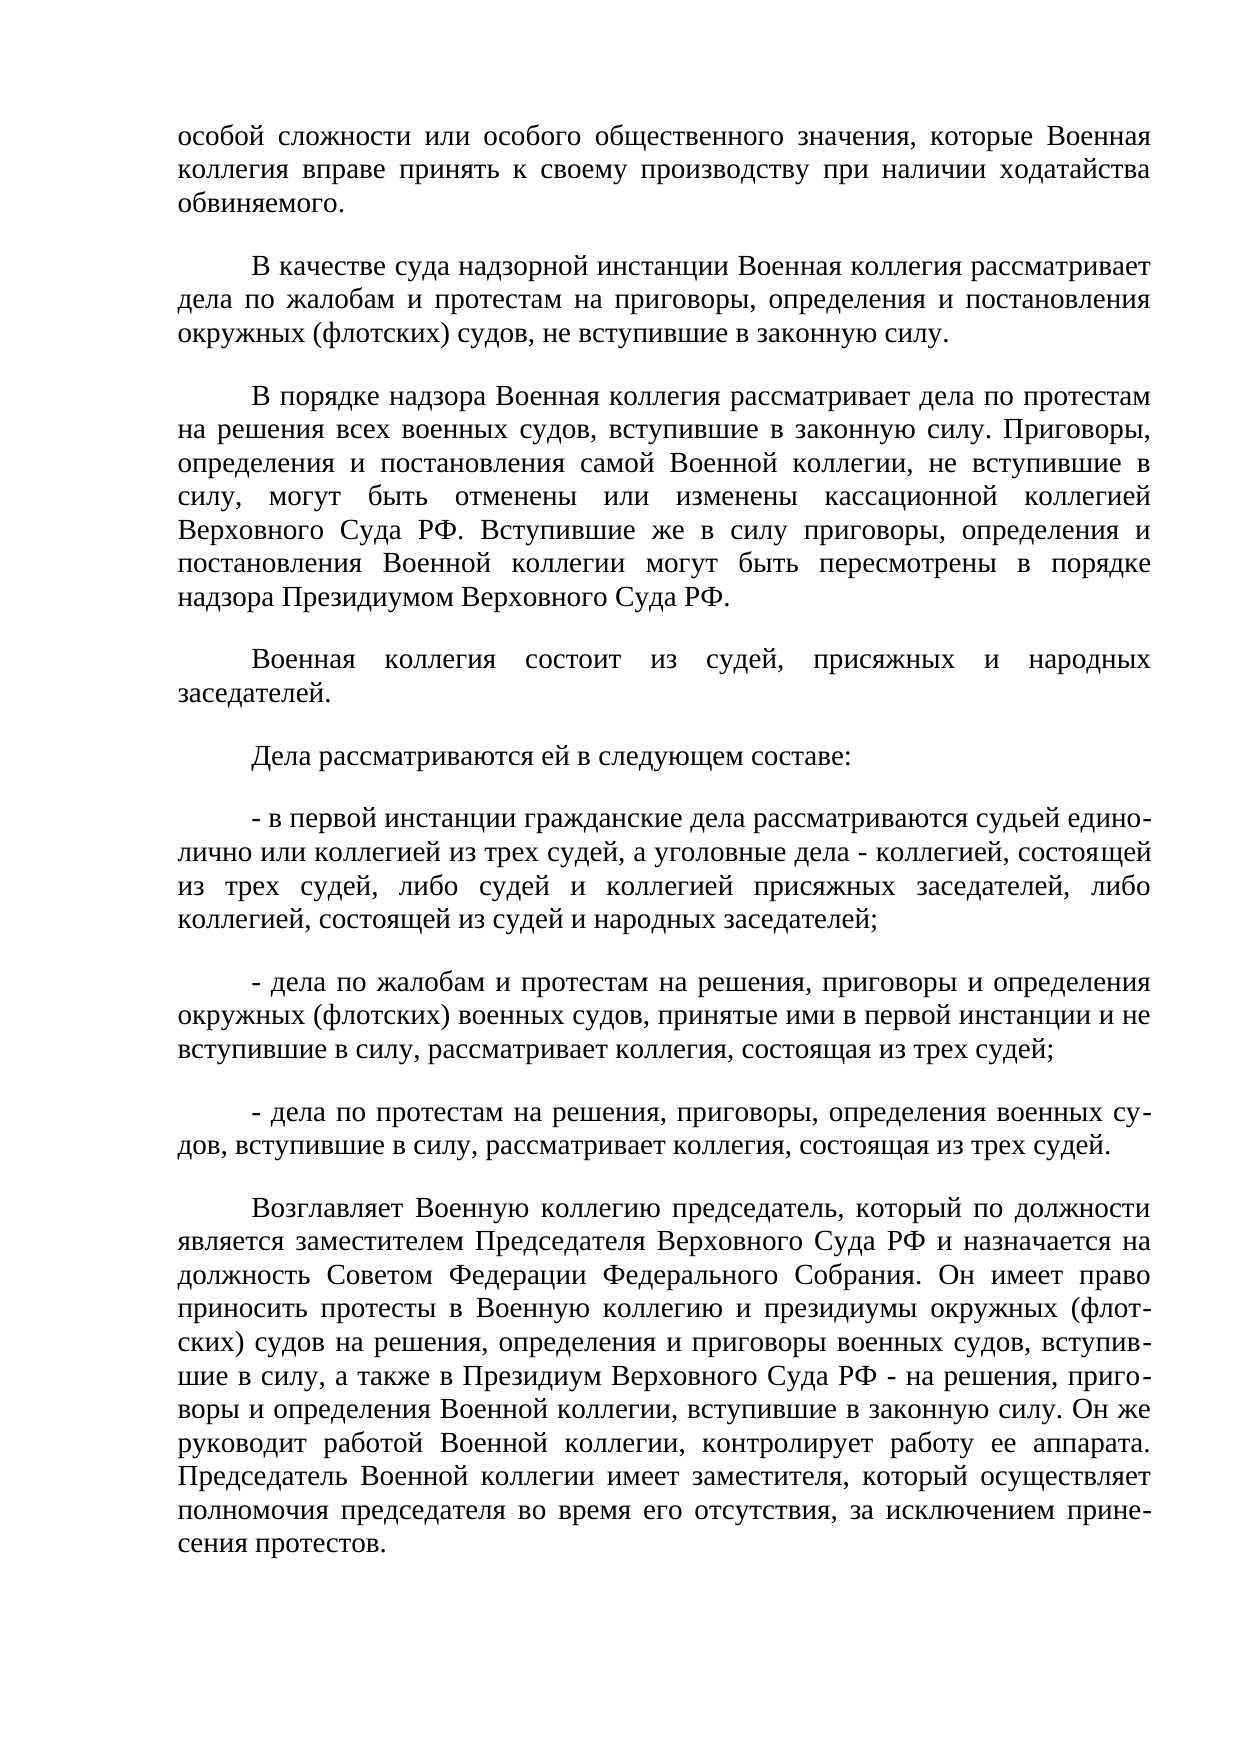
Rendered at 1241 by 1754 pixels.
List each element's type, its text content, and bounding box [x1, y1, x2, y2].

text - дела по жалобам и протестам на решения, приговоры и определения окружных (флотских) военных судов, принятые ими в первой инстанции и не вступившие в силу, рассматривает коллегия, состоящая из трех судей; [177, 964, 1152, 1064]
text - в первой инстанции гражданские дела рассматриваются судьей единолично или коллегией из трех судей, а уголовные дела - коллегией, состоящей из трех судей, либо судей и коллегией присяжных заседателей, либо коллегией, состоящей из судей и народных заседателей; [177, 801, 1152, 935]
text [177, 118, 1152, 219]
text Дела рассматриваются ей в следующем составе: [177, 738, 1152, 771]
text В порядке надзора Военная коллегия рассматривает дела по протестам на решения всех военных судов, вступившие в законную силу. Приговоры, определения и постановления самой Военной коллегии, не вступившие в силу, могут быть отменены или изменены кассационной коллегией Верховного Суда РФ. Вступившие же в силу приговоры, определения и постановления Военной коллегии могут быть пересмотрены в порядке надзора Президиумом Верховного Суда РФ. [177, 378, 1152, 612]
text Военная коллегия состоит из судей, присяжных и народных заседателей. [177, 642, 1152, 709]
text - дела по протестам на решения, приговоры, определения военных судов, вступившие в силу, рассматривает коллегия, состоящая из трех судей. [177, 1094, 1152, 1161]
text В качестве суда надзорной инстанции Военная коллегия рассматривает дела по жалобам и протестам на приговоры, определения и постановления окружных (флотских) судов, не вступившие в законную силу. [177, 248, 1152, 348]
text Возглавляет Военную коллегию председатель, который по должности является заместителем Председателя Верховного Суда РФ и назначается на должность Советом Федерации Федерального Собрания. Он имеет право приносить протесты в Военную коллегию и президиумы окружных (флотских) судов на решения, определения и приговоры военных судов, вступившие в силу, а также в Президиум Верховного Суда РФ - на решения, приговоры и определения Военной коллегии, вступившие в законную силу. Он же руководит работой Военной коллегии, контролирует работу ее аппарата. Председатель Военной коллегии имеет заместителя, который осуществляет полномочия председателя во время его отсутствия, за исключением принесения протестов. [177, 1190, 1152, 1559]
